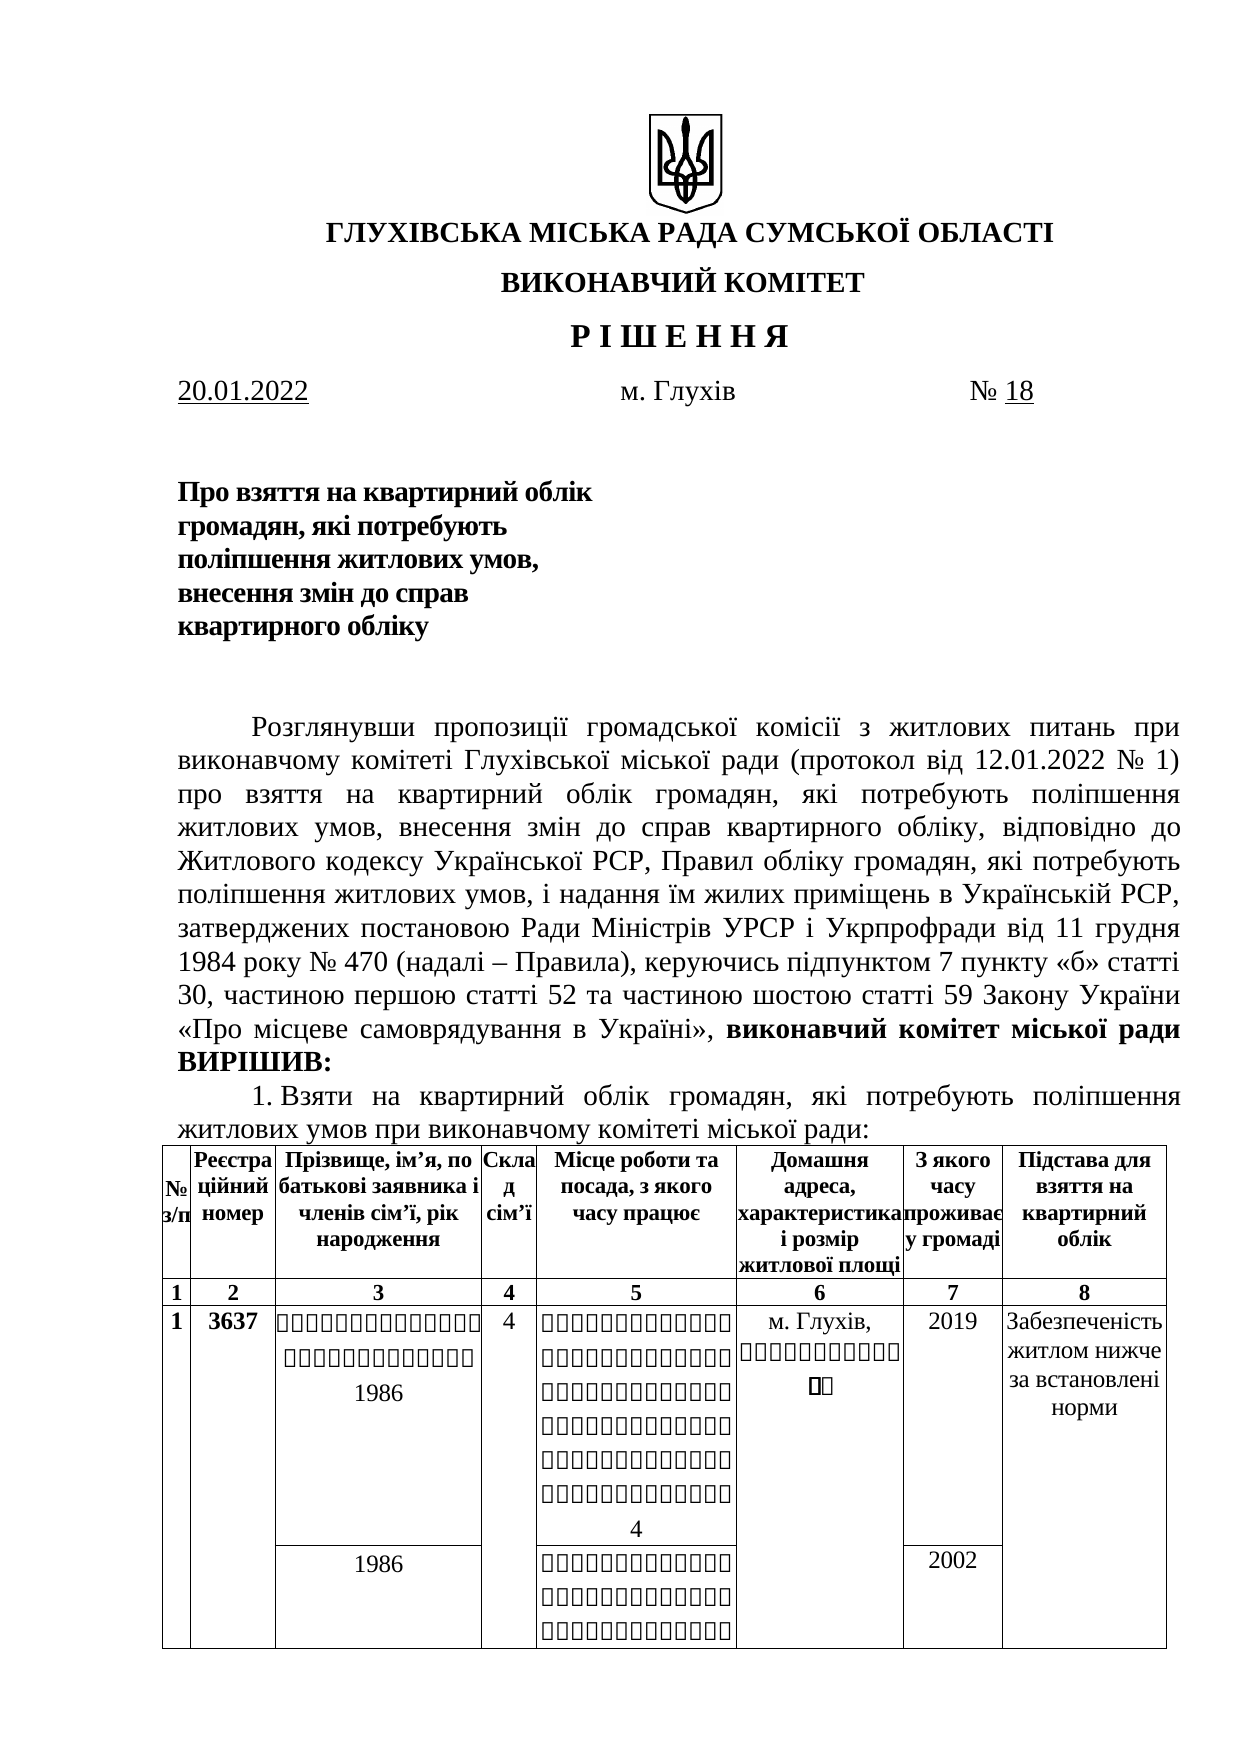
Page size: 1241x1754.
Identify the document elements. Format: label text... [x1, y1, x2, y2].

table_cell 4 [482, 1279, 536, 1305]
table_cell 3 [276, 1279, 481, 1305]
table_cell   [276, 1306, 481, 1544]
table_cell 7 [904, 1279, 1002, 1305]
text Розглянувши пропозиції громадської комісії з житлових питань при виконавчому комітеті Глухівської міської ради (протокол від 12.01.2022 № 1) про взяття на квартирний облік громадян, які потребують поліпшення житлових умов, внесення змін до справ квартирного обліку, відповідно до Житлового кодексу Української РСР, Правил обліку громадян, які потребують поліпшення житлових умов, і надання їм жилих приміщень в Українській РСР, затверджених постановою Ради Міністрів УРСР і Укрпрофради від 11 грудня 1984 року № 470 (надалі – Правила), керуючись підпунктом 7 пункту «б» статті 30, частиною першою статті 52 та частиною шостою статті 59 Закону України «Про місцеве самоврядування в Україні», виконавчий комітет міської ради ВИРІШИВ: [177, 709, 1181, 1078]
text 1. Взяти на квартирний облік громадян, які потребують поліпшення житлових умов при виконавчому комітеті міської ради: [177, 1078, 1181, 1145]
table_cell 1 [163, 1279, 190, 1305]
table_header Підстава для взяття на квартирний облік [1003, 1146, 1166, 1278]
table_cell 4 [482, 1306, 536, 1648]
table_cell 6 [737, 1279, 903, 1305]
table_cell Забезпеченість житлом нижче за встановлені норми [1003, 1306, 1166, 1648]
table_header Склад сім’ї [482, 1146, 536, 1278]
table_header № з/п [163, 1146, 190, 1278]
table_cell  [537, 1546, 736, 1648]
subtitle ГЛУХІВСЬКА МІСЬКА РАДА СУМСЬКОЇ ОБЛАСТІ [177, 215, 1181, 249]
table_header Домашня адреса, характеристика і розмір житлової площі [737, 1146, 903, 1278]
table_header З якого часу проживає у громаді [904, 1146, 1002, 1278]
text ВИКОНАВЧИЙ КОМІТЕТ [177, 266, 1181, 299]
table_cell  [537, 1306, 736, 1544]
table_header Прізвище, ім’я, по батькові заявника і членів сім’ї, рік народження [276, 1146, 481, 1278]
table_header Реєстраційний номер [191, 1146, 275, 1278]
table_cell м. Глухів,  [737, 1306, 903, 1648]
picture [646, 112, 725, 216]
table_cell 2002 [904, 1546, 1002, 1648]
table_cell 2019 [904, 1306, 1002, 1544]
text Про взяття на квартирний облік громадян, які потребують поліпшення житлових умов, внесення змін до справ квартирного обліку [177, 474, 605, 642]
table_cell 3637 [191, 1306, 275, 1648]
table_header Місце роботи та посада, з якого часу працює [537, 1146, 736, 1278]
table_cell  [276, 1546, 481, 1648]
table_cell 8 [1003, 1279, 1166, 1305]
table_cell 1 [163, 1306, 190, 1648]
text 20.01.2022 м. Глухів № 18 [177, 373, 1181, 407]
table_cell 2 [191, 1279, 275, 1305]
table_cell 5 [537, 1279, 736, 1305]
text Р І Ш Е Н Н Я [177, 316, 1181, 354]
